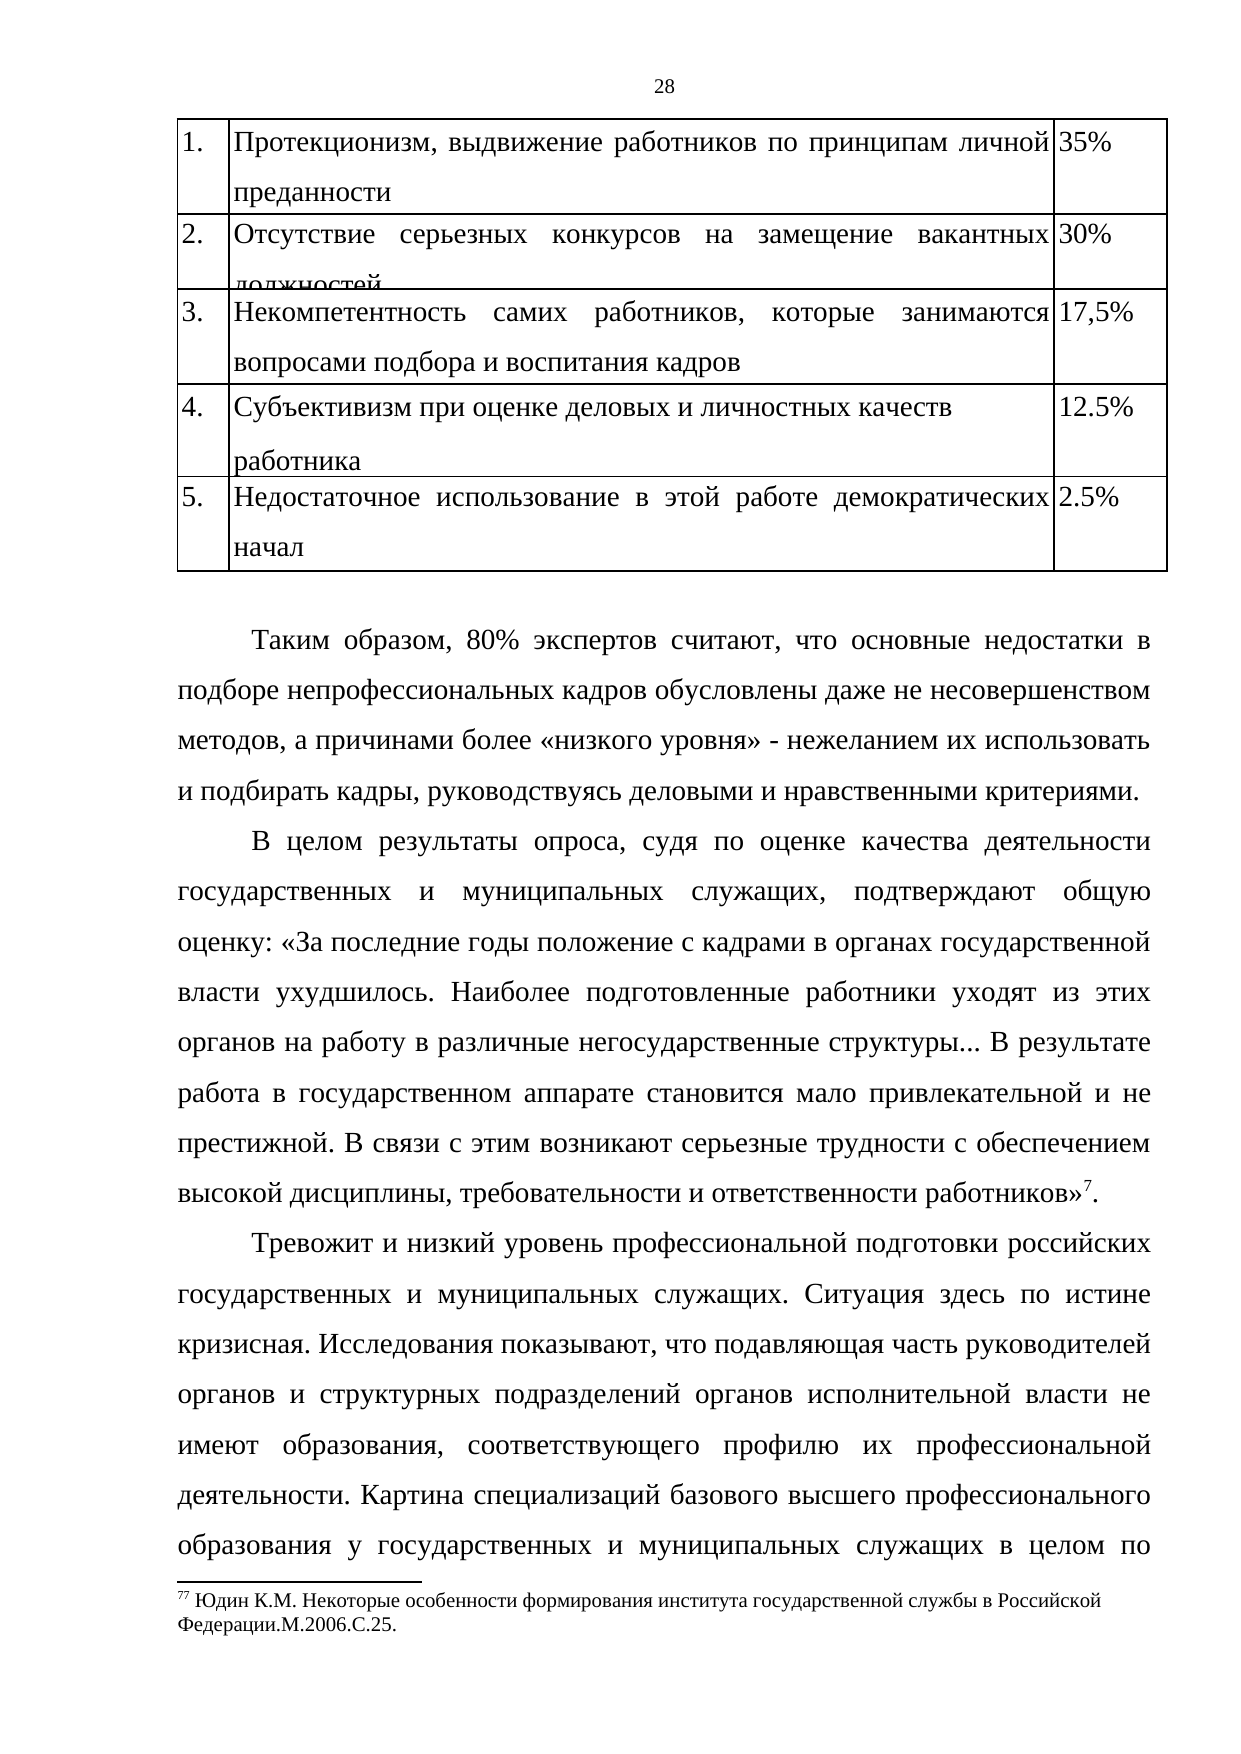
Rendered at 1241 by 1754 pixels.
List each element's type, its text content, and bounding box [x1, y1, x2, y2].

table_cell Некомпетентность самих работников, которые занимаются вопросами подбора и воспитания кадров [230, 290, 1053, 383]
table_cell 2.5% [1055, 477, 1166, 570]
table_cell Отсутствие серьезных конкурсов на замещение вакантных должностей [230, 215, 1053, 288]
table_cell 12.5% [1055, 385, 1166, 476]
table_cell 2. [178, 215, 228, 288]
table_header Протекционизм, выдвижение работников по принципам личной преданности [230, 120, 1053, 213]
table_cell 30% [1055, 215, 1166, 288]
table_cell 17,5% [1055, 290, 1166, 383]
table_header 35% [1055, 120, 1166, 213]
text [177, 1226, 1152, 1561]
table_cell 3. [178, 290, 228, 383]
text В целом результаты опроса, судя по оценке качества деятельности государственных и муниципальных служащих, подтверждают общую оценку: «За последние годы положение с кадрами в органах государственной власти ухудшилось. Наиболее подготовленные работники уходят из этих органов на работу в различные негосударственные структуры... В результате работа в государственном аппарате становится мало привлекательной и не престижной. В связи с этим возникают серьезные трудности с обеспечением высокой дисциплины, требовательности и ответственности работников»7. [177, 823, 1152, 1209]
table_cell 5. [178, 477, 228, 570]
table_cell Субъективизм при оценке деловых и личностных качеств работника [230, 385, 1053, 476]
table_cell Недостаточное использование в этой работе демократических начал [230, 477, 1053, 570]
text Таким образом, 80% экспертов считают, что основные недостатки в подборе непрофессиональных кадров обусловлены даже не несовершенством методов, а причинами более «низкого уровня» - нежеланием их использовать и подбирать кадры, руководствуясь деловыми и нравственными критериями. [177, 622, 1152, 806]
table_cell 4. [178, 385, 228, 476]
table_header 1. [178, 120, 228, 213]
